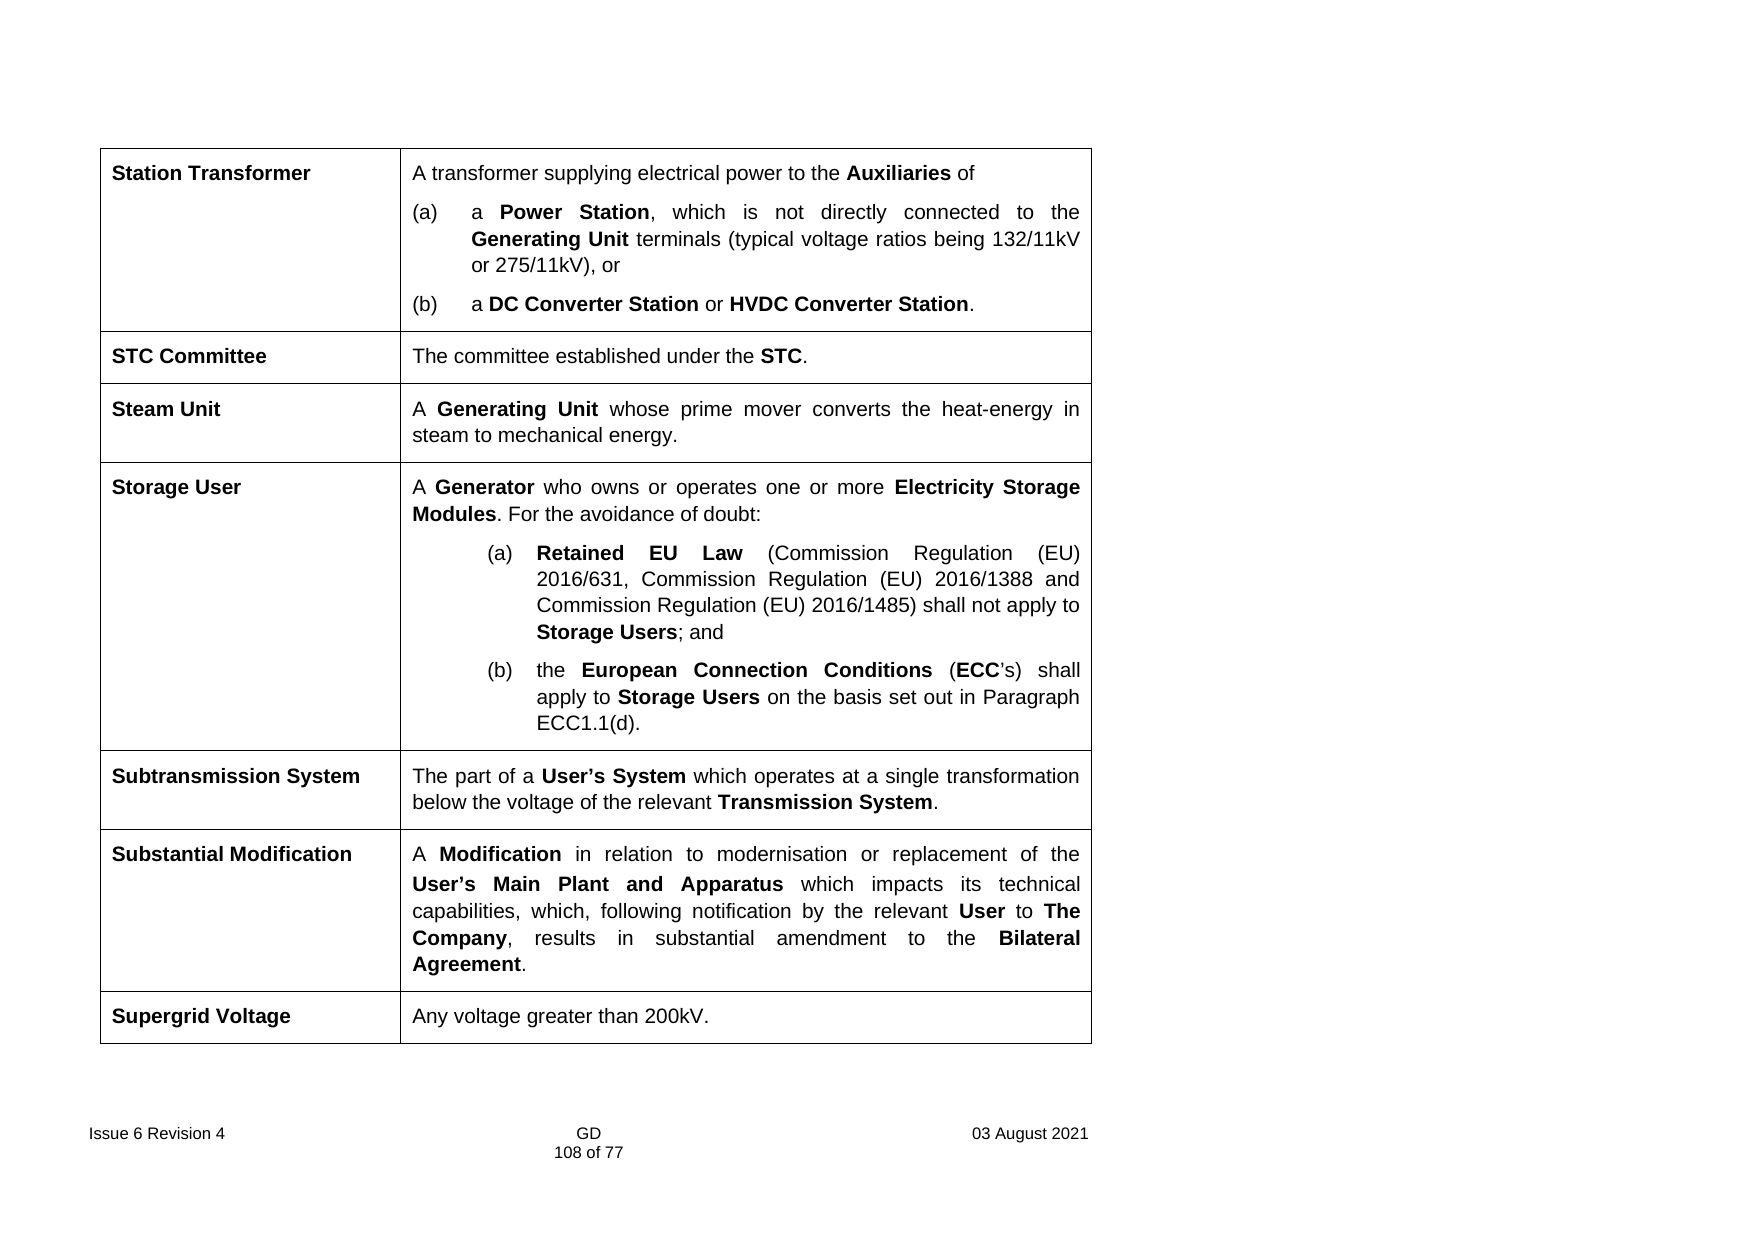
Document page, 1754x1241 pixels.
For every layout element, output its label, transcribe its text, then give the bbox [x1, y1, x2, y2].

table_cell Any voltage greater than 200kV. [401, 992, 1091, 1043]
table_cell A Generator who owns or operates one or more Electricity Storage Modules. For the avoidance of doubt: (a) Retained EU Law (Commission Regulation (EU) 2016/631, Commission Regulation (EU) 2016/1388 and Commission Regulation (EU) 2016/1485) shall not apply to Storage Users; and (b) the European Connection Conditions (ECC’s) shall apply to Storage Users on the basis set out in Paragraph ECC1.1(d). [401, 463, 1091, 750]
table_cell Subtransmission System [101, 751, 400, 829]
table_cell Station Transformer [101, 149, 400, 331]
table_cell Supergrid Voltage [101, 992, 400, 1043]
table_cell Storage User [101, 463, 400, 750]
table_cell STC Committee [101, 332, 400, 383]
table_cell Substantial Modification [101, 830, 400, 991]
table_cell The part of a User’s System which operates at a single transformation below the voltage of the relevant Transmission System. [401, 751, 1091, 829]
table_cell A transformer supplying electrical power to the Auxiliaries of (a) a Power Station, which is not directly connected to the Generating Unit terminals (typical voltage ratios being 132/11kV or 275/11kV), or (b) a DC Converter Station or HVDC Converter Station. [401, 149, 1091, 331]
table_cell A Modification in relation to modernisation or replacement of the User’s Main Plant and Apparatus which impacts its technical capabilities, which, following notification by the relevant User to The Company, results in substantial amendment to the Bilateral Agreement. [401, 830, 1091, 991]
table_cell A Generating Unit whose prime mover converts the heat-energy in steam to mechanical energy. [401, 384, 1091, 462]
table_cell Steam Unit [101, 384, 400, 462]
table_cell The committee established under the STC. [401, 332, 1091, 383]
